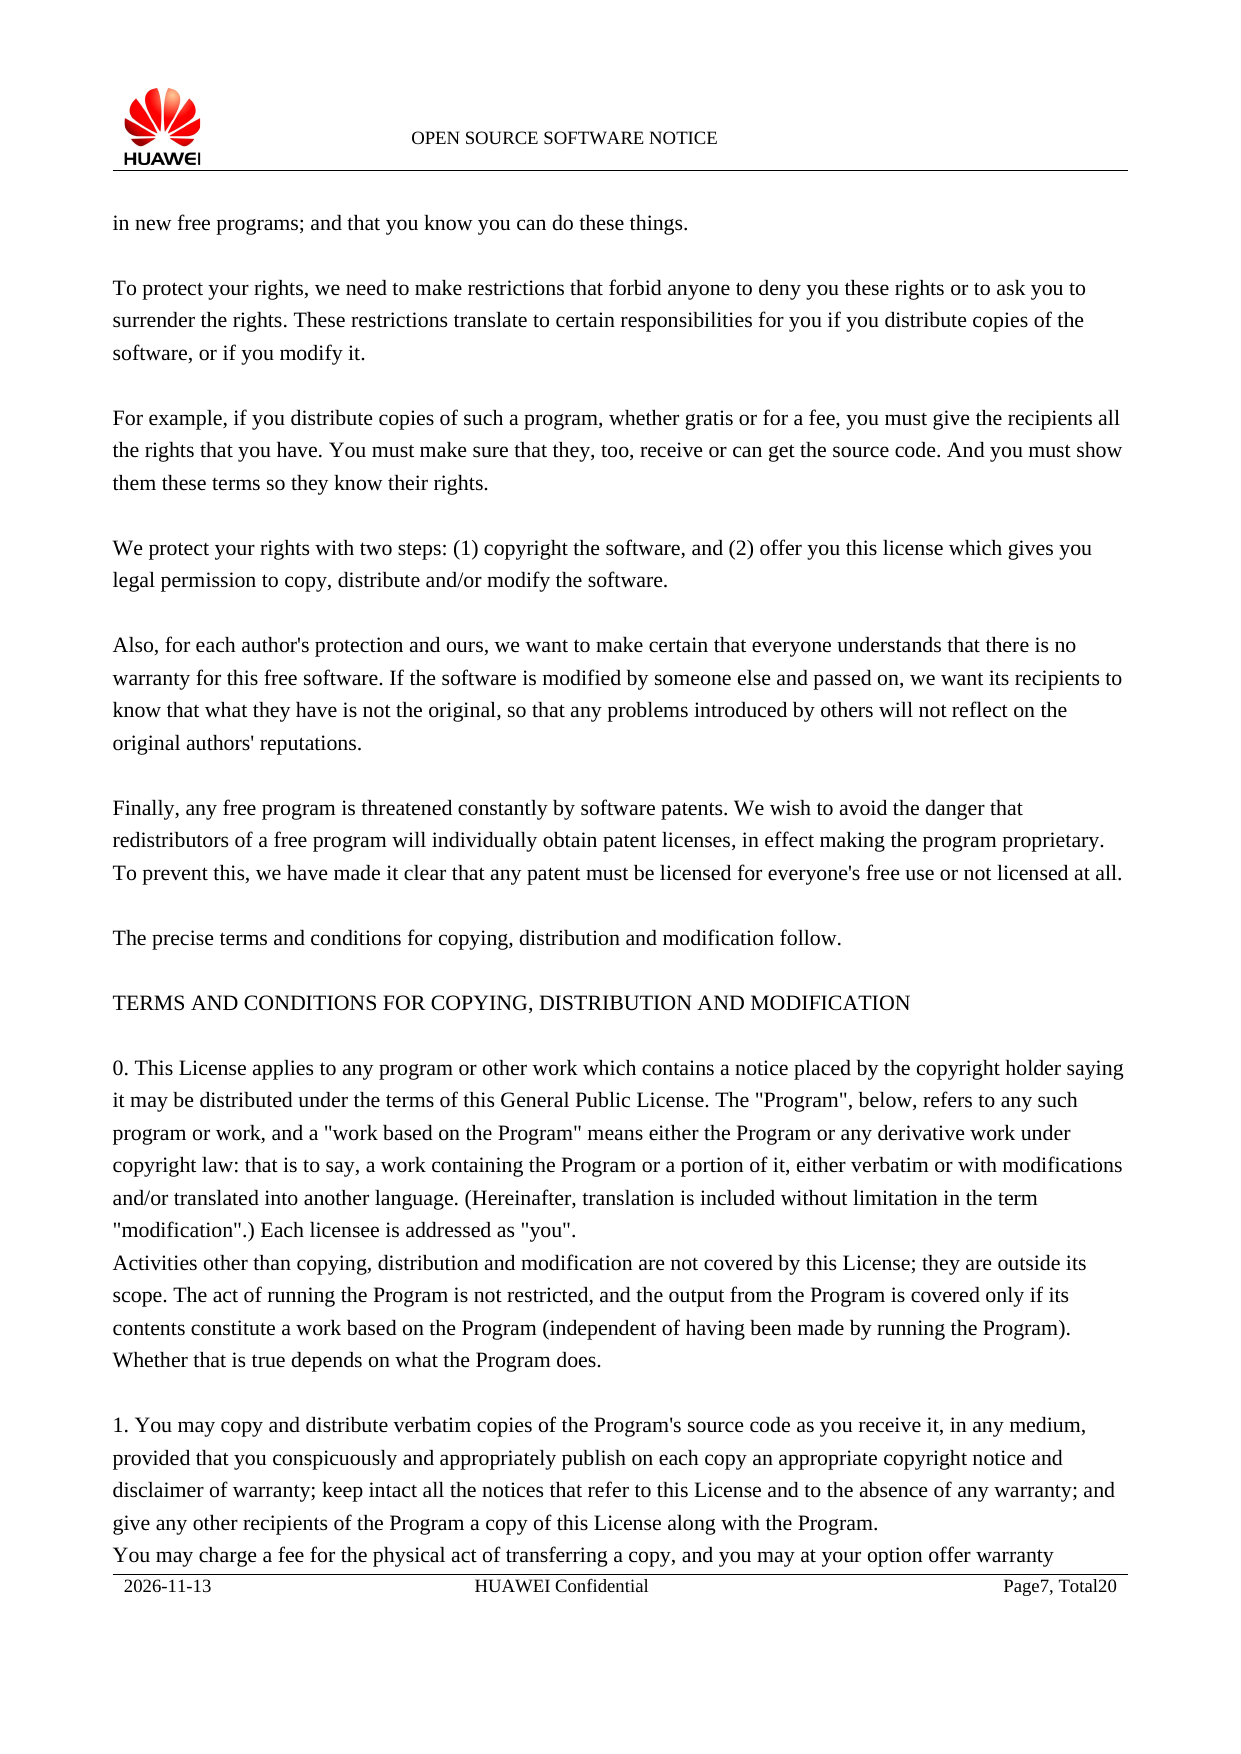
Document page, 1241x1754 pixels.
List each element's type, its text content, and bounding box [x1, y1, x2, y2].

picture [124, 88, 201, 165]
